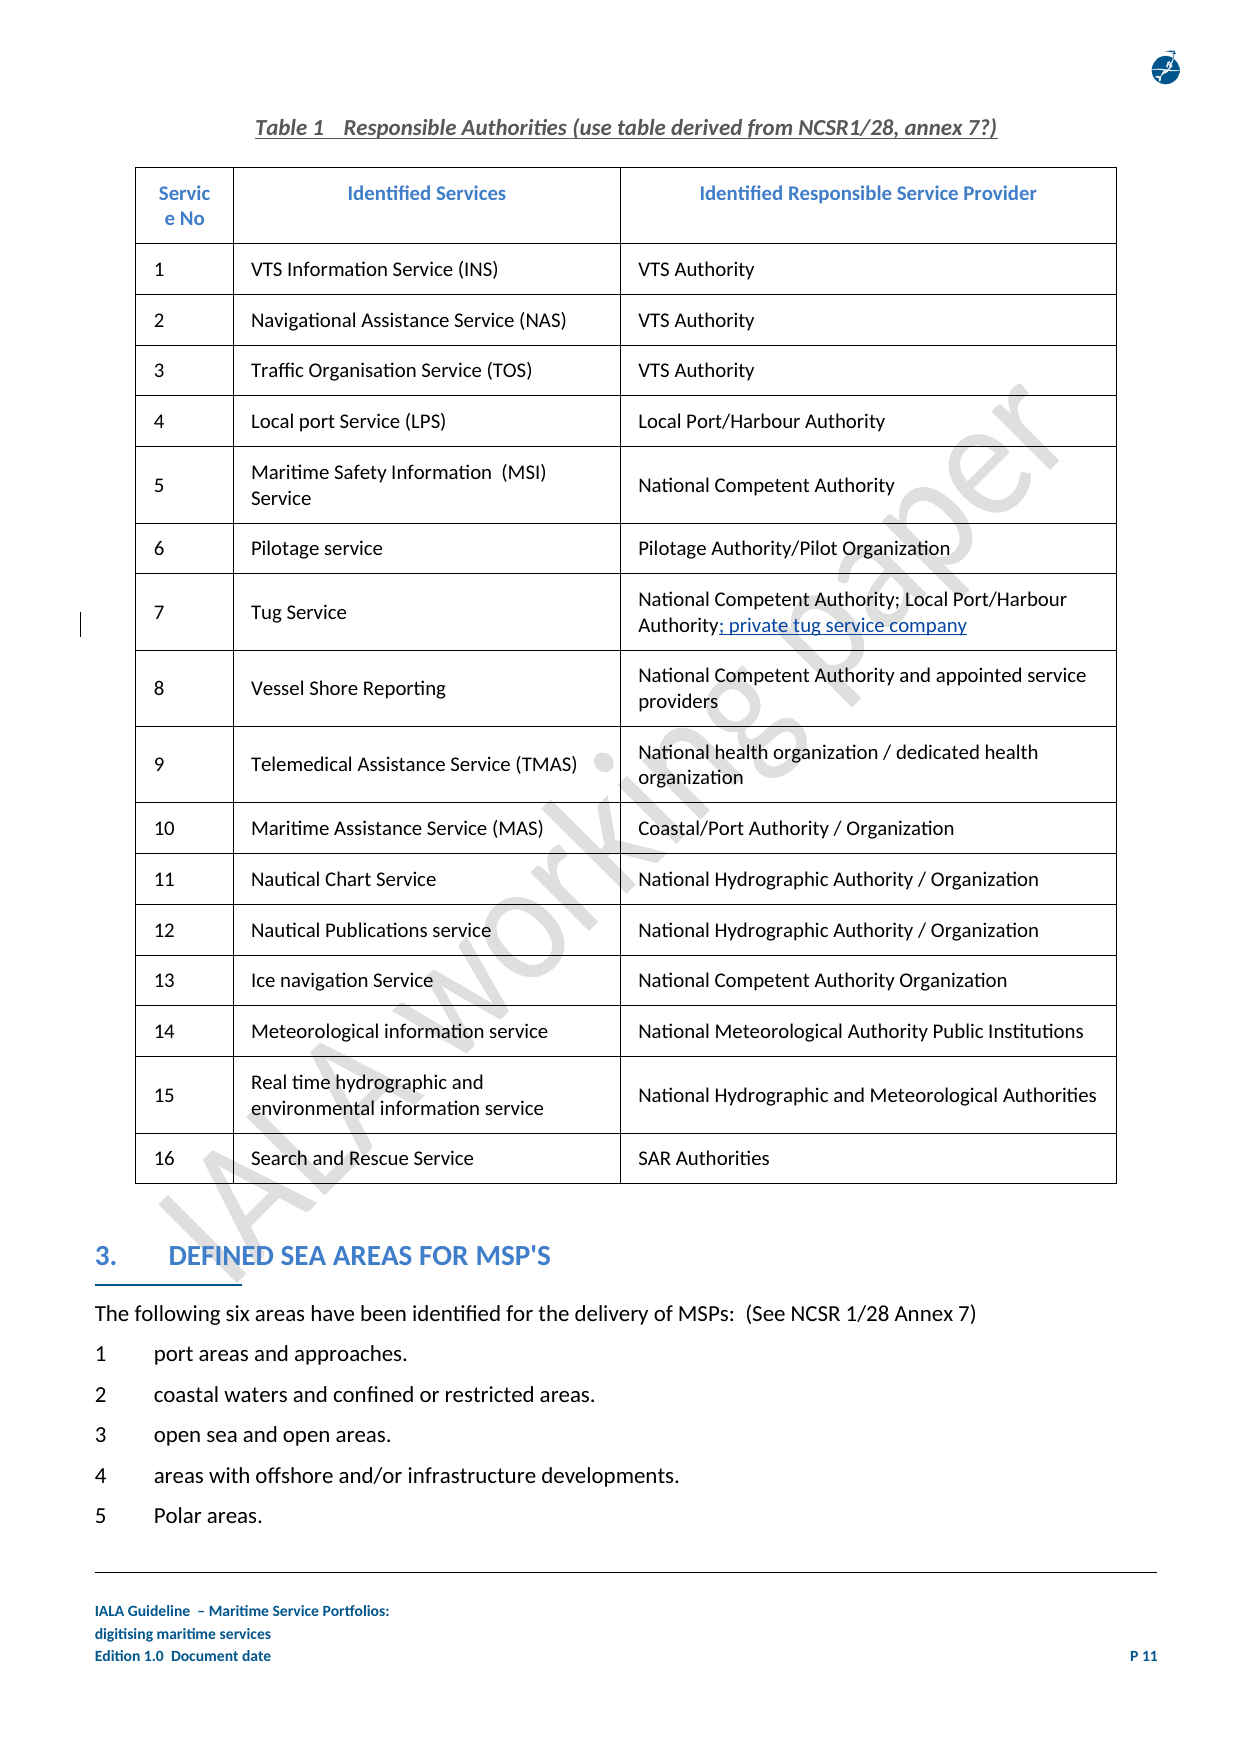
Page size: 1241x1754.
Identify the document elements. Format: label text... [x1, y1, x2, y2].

table_cell National Hydrographic Authority / Organization [621, 854, 1116, 904]
table_header Identified Responsible Service Provider [621, 168, 1116, 243]
table_cell VTS Authority [621, 295, 1116, 344]
table_cell 11 [136, 854, 233, 904]
table_cell National Hydrographic and Meteorological Authorities [621, 1057, 1116, 1132]
table_cell National Hydrographic Authority / Organization [621, 905, 1116, 954]
table_cell 4 [136, 396, 233, 446]
text The following six areas have been identified for the delivery of MSPs: (See NCSR 1/28 Annex 7) [94, 1299, 1157, 1327]
table_cell Pilotage Authority/Pilot Organization [621, 524, 1116, 573]
subtitle Defined sea areas for MSP's [94, 1237, 1157, 1273]
list Polar areas. [94, 1502, 1157, 1529]
table_cell Ice navigation Service [234, 956, 620, 1005]
table_cell National Competent Authority Organization [621, 956, 1116, 1005]
list coastal waters and confined or restricted areas. [94, 1380, 1157, 1408]
table_cell Local port Service (LPS) [234, 396, 620, 446]
table_cell VTS Information Service (INS) [234, 244, 620, 294]
table_cell Tug Service [234, 574, 620, 649]
table_cell SAR Authorities [621, 1134, 1116, 1183]
table_header Identified Services [234, 168, 620, 243]
table_cell 6 [136, 524, 233, 573]
table_cell 14 [136, 1006, 233, 1056]
table_cell National Competent Authority [621, 447, 1116, 522]
table_cell National health organization / dedicated health organization [621, 727, 1116, 802]
table_cell 15 [136, 1057, 233, 1132]
table_cell 7 [136, 574, 233, 649]
list open sea and open areas. [94, 1421, 1157, 1448]
table_cell 3 [136, 346, 233, 395]
table_cell Search and Rescue Service [234, 1134, 620, 1183]
table_cell VTS Authority [621, 244, 1116, 294]
table_cell 5 [136, 447, 233, 522]
table_cell 13 [136, 956, 233, 1005]
list port areas and approaches. [94, 1339, 1157, 1367]
table_cell Coastal/Port Authority / Organization [621, 803, 1116, 853]
table_cell Traffic Organisation Service (TOS) [234, 346, 620, 395]
table_cell 9 [136, 727, 233, 802]
table_cell Navigational Assistance Service (NAS) [234, 295, 620, 344]
table_cell Pilotage service [234, 524, 620, 573]
text Responsible Authorities (use table derived from NCSR1/28, annex 7?) [94, 113, 1157, 142]
table_cell Telemedical Assistance Service (TMAS) [234, 727, 620, 802]
table_header Service No [136, 168, 233, 243]
table_cell Maritime Assistance Service (MAS) [234, 803, 620, 853]
table_cell Maritime Safety Information (MSI) Service [234, 447, 620, 522]
table_cell 8 [136, 651, 233, 726]
table_cell VTS Authority [621, 346, 1116, 395]
table_cell Meteorological information service [234, 1006, 620, 1056]
table_cell Nautical Chart Service [234, 854, 620, 904]
table_cell National Competent Authority; Local Port/Harbour Authority [621, 574, 1116, 649]
table_cell 1 [136, 244, 233, 294]
list areas with offshore and/or infrastructure developments. [94, 1461, 1157, 1489]
table_cell 10 [136, 803, 233, 853]
table_cell National Meteorological Authority Public Institutions [621, 1006, 1116, 1056]
table_cell 2 [136, 295, 233, 344]
table_cell Real time hydrographic and environmental information service [234, 1057, 620, 1132]
table_cell 12 [136, 905, 233, 954]
table_cell National Competent Authority and appointed service providers [621, 651, 1116, 726]
table_cell Vessel Shore Reporting [234, 651, 620, 726]
picture [1120, 0, 1239, 119]
table_cell 16 [136, 1134, 233, 1183]
table_cell Nautical Publications service [234, 905, 620, 954]
table_cell Local Port/Harbour Authority [621, 396, 1116, 446]
